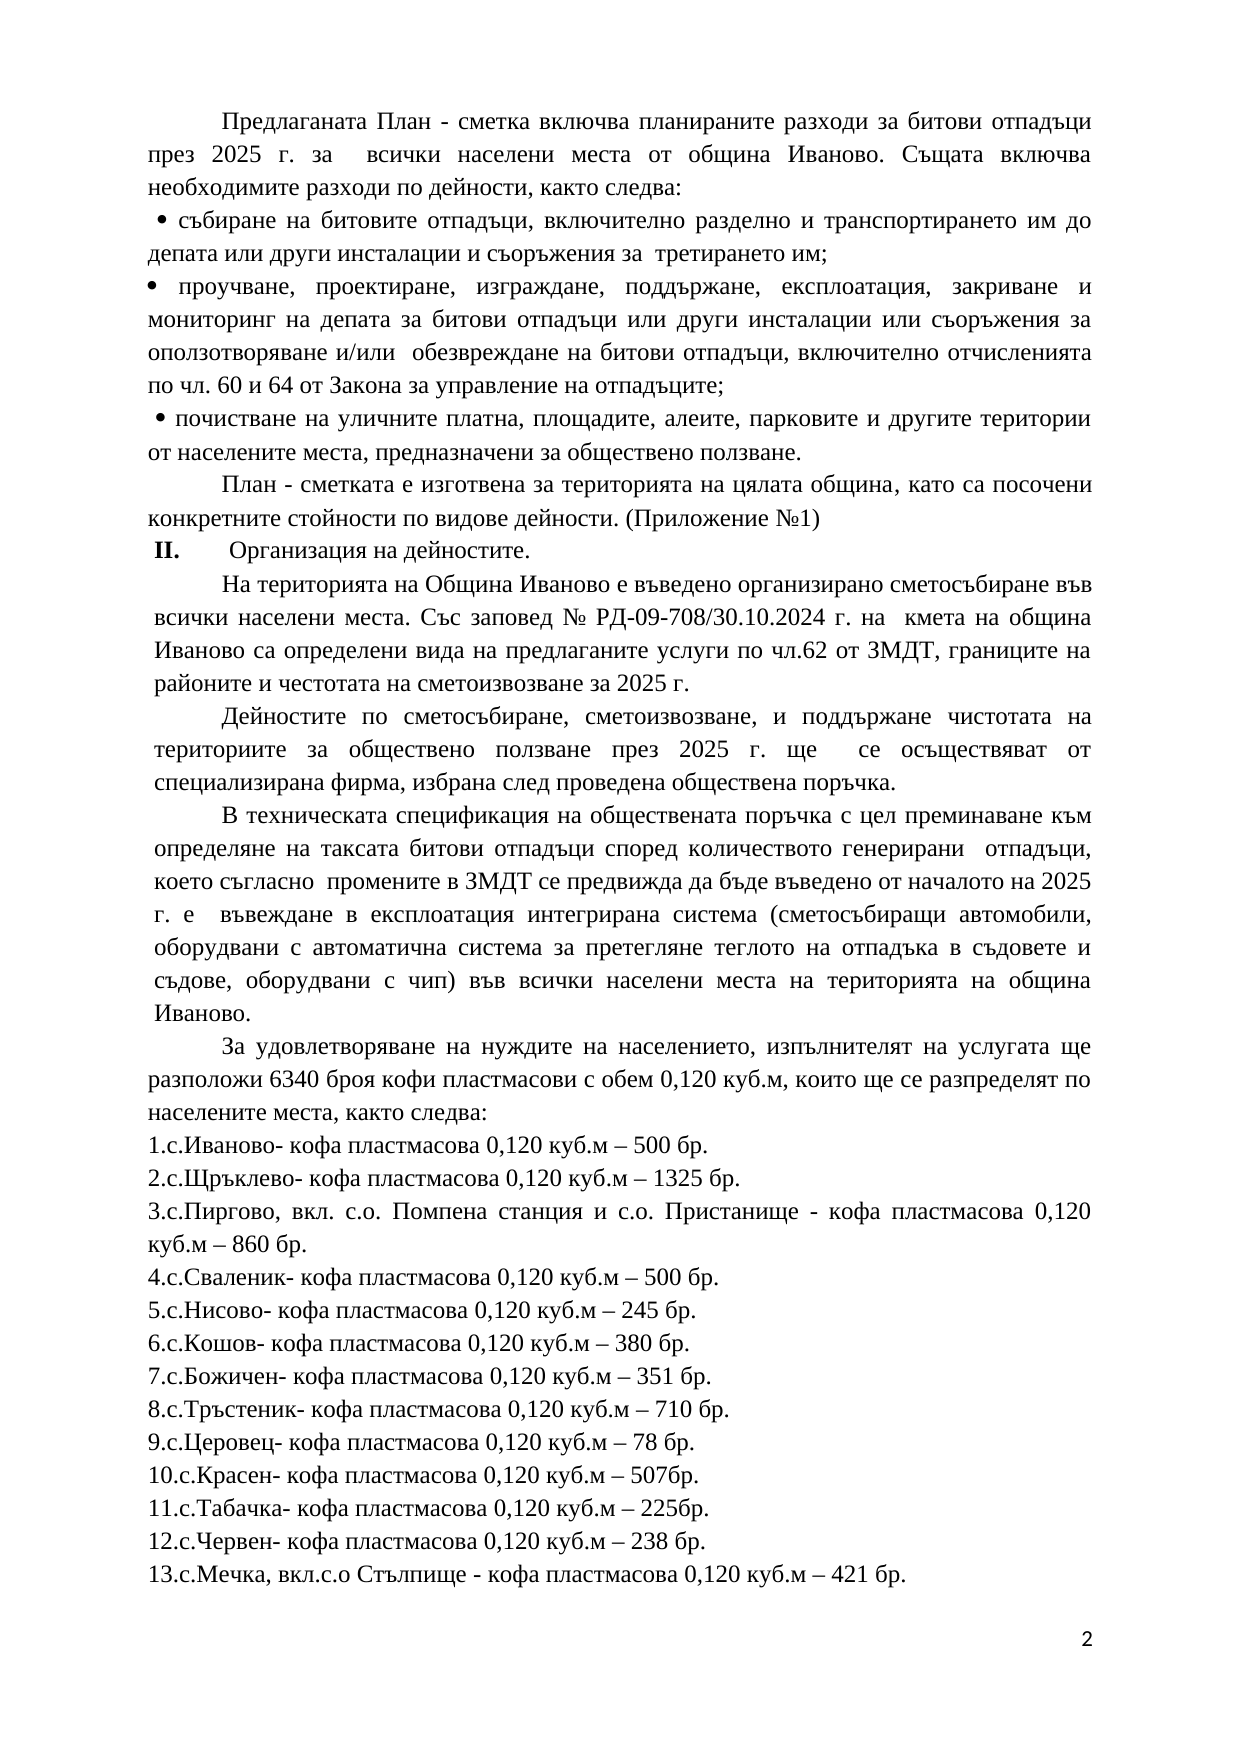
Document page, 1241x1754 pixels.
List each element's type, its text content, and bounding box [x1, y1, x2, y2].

text На територията на Община Иваново е въведено организирано сметосъбиране във всички населени места. Със заповед № РД-09-708/30.10.2024 г. на кмета на община Иваново са определени вида на предлаганите услуги по чл.62 от ЗМДТ, границите на районите и честотата на сметоизвозване за 2025 г. [154, 569, 1092, 696]
text Дейностите по сметосъбиране, сметоизвозване, и поддържане чистотата на териториите за обществено ползване през 2025 г. ще се осъществяват от специализирана фирма, избрана след проведена обществена поръчка. [154, 701, 1092, 796]
text 3.с.Пиргово, вкл. с.о. Помпена станция и с.о. Пристанище - кофа пластмасова 0,120 куб.м – 860 бр. [148, 1196, 1092, 1258]
text 8.с.Тръстеник- кофа пластмасова 0,120 куб.м – 710 бр. [148, 1394, 1092, 1423]
text 9.с.Церовец- кофа пластмасова 0,120 куб.м – 78 бр. [148, 1427, 1092, 1456]
text 10.с.Красен- кофа пластмасова 0,120 куб.м – 507бр. [148, 1460, 1092, 1489]
list Организация на дейностите. [154, 536, 1092, 564]
text 11.с.Табачка- кофа пластмасова 0,120 куб.м – 225бр. [148, 1493, 1092, 1522]
text 2.с.Щръклево- кофа пластмасова 0,120 куб.м – 1325 бр. [148, 1163, 1092, 1192]
text 13.с.Мечка, вкл.с.о Стълпище - кофа пластмасова 0,120 куб.м – 421 бр. [148, 1559, 1092, 1588]
text събиране на битовите отпадъци, включително разделно и транспортирането им до депата или други инсталации и съоръжения за третирането им; [148, 205, 1092, 267]
text 7.с.Божичен- кофа пластмасова 0,120 куб.м – 351 бр. [148, 1361, 1092, 1390]
text За удовлетворяване на нуждите на населението, изпълнителят на услугата ще разположи 6340 броя кофи пластмасови с обем 0,120 куб.м, които ще се разпределят по населените места, както следва: [148, 1031, 1092, 1126]
text 12.с.Червен- кофа пластмасова 0,120 куб.м – 238 бр. [148, 1526, 1092, 1555]
text 6.с.Кошов- кофа пластмасова 0,120 куб.м – 380 бр. [148, 1328, 1092, 1357]
text 1.с.Иваново- кофа пластмасова 0,120 куб.м – 500 бр. [148, 1130, 1092, 1159]
text 4.с.Сваленик- кофа пластмасова 0,120 куб.м – 500 бр. [148, 1262, 1092, 1291]
text проучване, проектиране, изграждане, поддържане, експлоатация, закриване и мониторинг на депата за битови отпадъци или други инсталации или съоръжения за оползотворяване и/или обезвреждане на битови отпадъци, включително отчисленията по чл. 60 и 64 от Закона за управление на отпадъците; [148, 271, 1092, 399]
text План - сметката е изготвена за територията на цялата община, като са посочени конкретните стойности по видове дейности. (Приложение №1) [148, 469, 1092, 531]
text В техническата спецификация на обществената поръчка с цел преминаване към определяне на таксата битови отпадъци според количеството генерирани отпадъци, което съгласно промените в ЗМДТ се предвижда да бъде въведено от началото на 2025 г. е въвеждане в експлоатация интегрирана система (сметосъбиращи автомобили, оборудвани с автоматична система за претегляне теглото на отпадъка в съдовете и съдове, оборудвани с чип) във всички населени места на територията на община Иваново. [154, 800, 1092, 1027]
text Предлаганата План - сметка включва планираните разходи за битови отпадъци през 2025 г. за всички населени места от община Иваново. Същата включва необходимите разходи по дейности, както следва: [148, 106, 1092, 201]
text почистване на уличните платна, площадите, алеите, парковите и другите територии от населените места, предназначени за обществено ползване. [148, 403, 1092, 465]
text 5.с.Нисово- кофа пластмасова 0,120 куб.м – 245 бр. [148, 1295, 1092, 1324]
